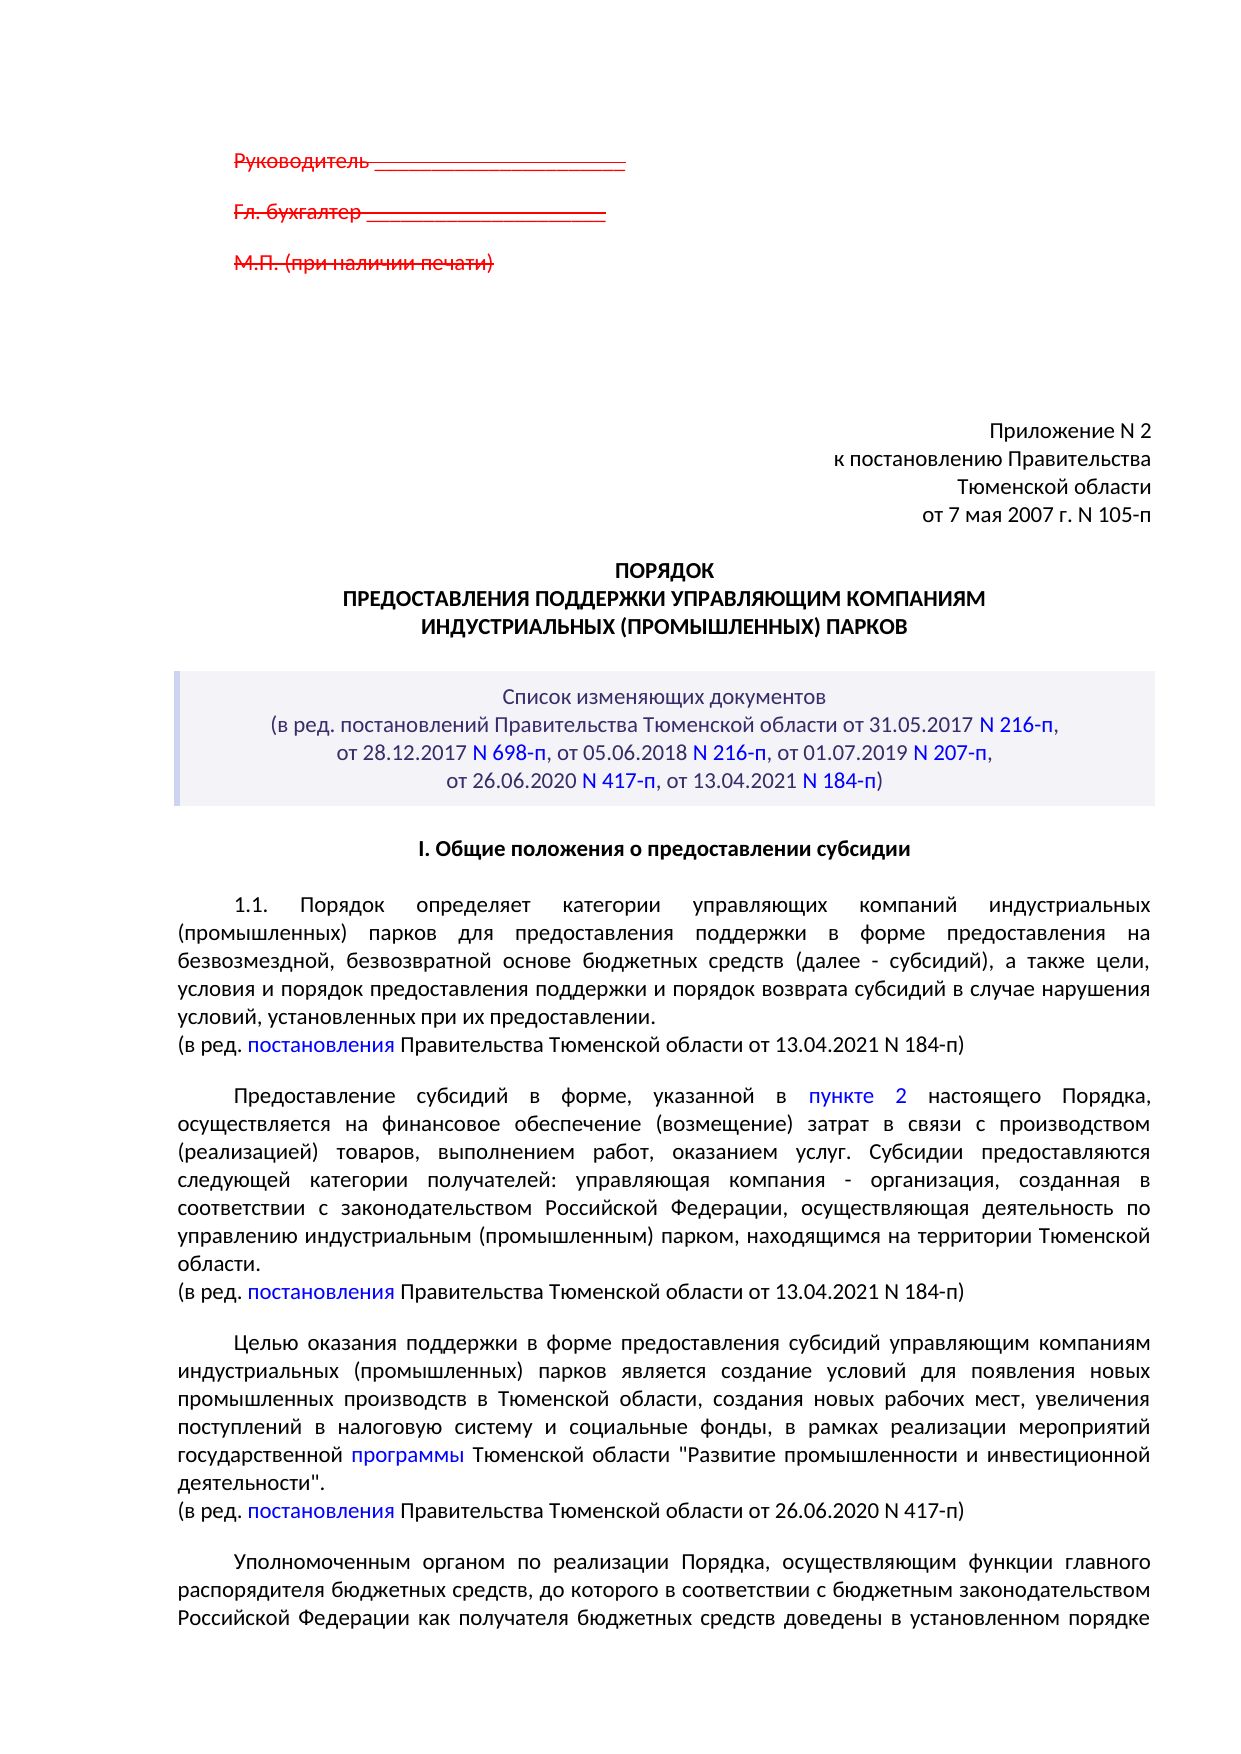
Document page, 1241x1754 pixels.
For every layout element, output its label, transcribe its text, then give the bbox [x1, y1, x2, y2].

text к постановлению Правительства [177, 444, 1152, 472]
title ПОРЯДОК [177, 556, 1152, 584]
title ПРЕДОСТАВЛЕНИЯ ПОДДЕРЖКИ УПРАВЛЯЮЩИМ КОМПАНИЯМ [177, 584, 1152, 612]
text Тюменской области [177, 472, 1152, 500]
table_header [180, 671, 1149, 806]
text Гл. бухгалтер _____________________ [177, 197, 1152, 225]
text 1.1. Порядок определяет категории управляющих компаний индустриальных (промышленных) парков для предоставления поддержки в форме предоставления на безвозмездной, безвозвратной основе бюджетных средств (далее - субсидий), а также цели, условия и порядок предоставления поддержки и порядок возврата субсидий в случае нарушения условий, установленных при их предоставлении. [177, 890, 1152, 1030]
text Руководитель ______________________ [177, 146, 1152, 174]
text М.П. (при наличии печати) [177, 248, 1152, 276]
title I. Общие положения о предоставлении субсидии [177, 834, 1152, 862]
text (в ред. постановления Правительства Тюменской области от 13.04.2021 N 184-п) [177, 1030, 1152, 1058]
text (в ред. постановления Правительства Тюменской области от 26.06.2020 N 417-п) [177, 1497, 1152, 1524]
title ИНДУСТРИАЛЬНЫХ (ПРОМЫШЛЕННЫХ) ПАРКОВ [177, 612, 1152, 640]
text Целью оказания поддержки в форме предоставления субсидий управляющим компаниям индустриальных (промышленных) парков является создание условий для появления новых промышленных производств в Тюменской области, создания новых рабочих мест, увеличения поступлений в налоговую систему и социальные фонды, в рамках реализации мероприятий государственной программы Тюменской области "Развитие промышленности и инвестиционной деятельности". [177, 1328, 1152, 1497]
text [177, 1547, 1152, 1632]
text (в ред. постановления Правительства Тюменской области от 13.04.2021 N 184-п) [177, 1277, 1152, 1306]
text Предоставление субсидий в форме, указанной в пункте 2 настоящего Порядка, осуществляется на финансовое обеспечение (возмещение) затрат в связи с производством (реализацией) товаров, выполнением работ, оказанием услуг. Субсидии предоставляются следующей категории получателей: управляющая компания - организация, созданная в соответствии с законодательством Российской Федерации, осуществляющая деятельность по управлению индустриальным (промышленным) парком, находящимся на территории Тюменской области. [177, 1081, 1152, 1277]
text от 7 мая 2007 г. N 105-п [177, 500, 1152, 528]
text Приложение N 2 [177, 416, 1152, 444]
